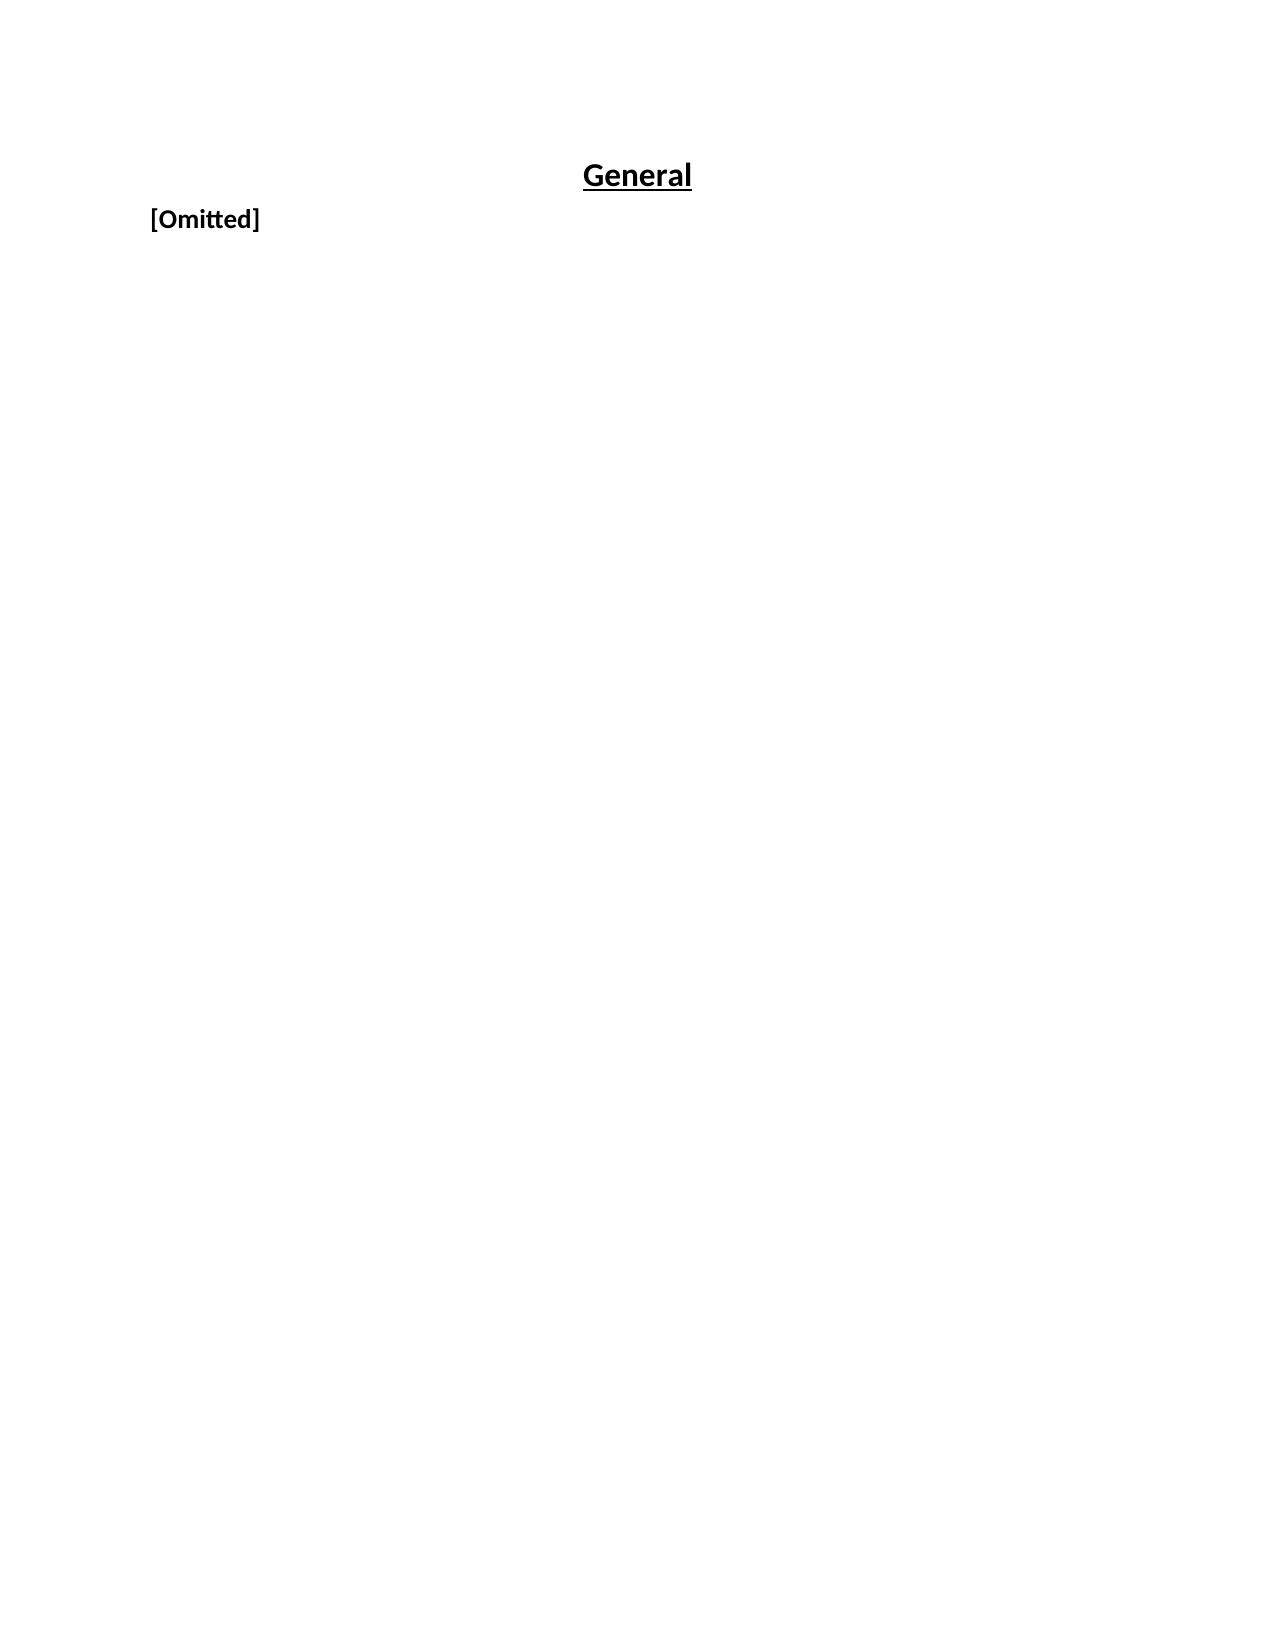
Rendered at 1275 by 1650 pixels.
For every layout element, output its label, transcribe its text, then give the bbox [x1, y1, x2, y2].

subtitle General [150, 154, 1125, 195]
subtitle [Omitted] [150, 202, 1125, 235]
